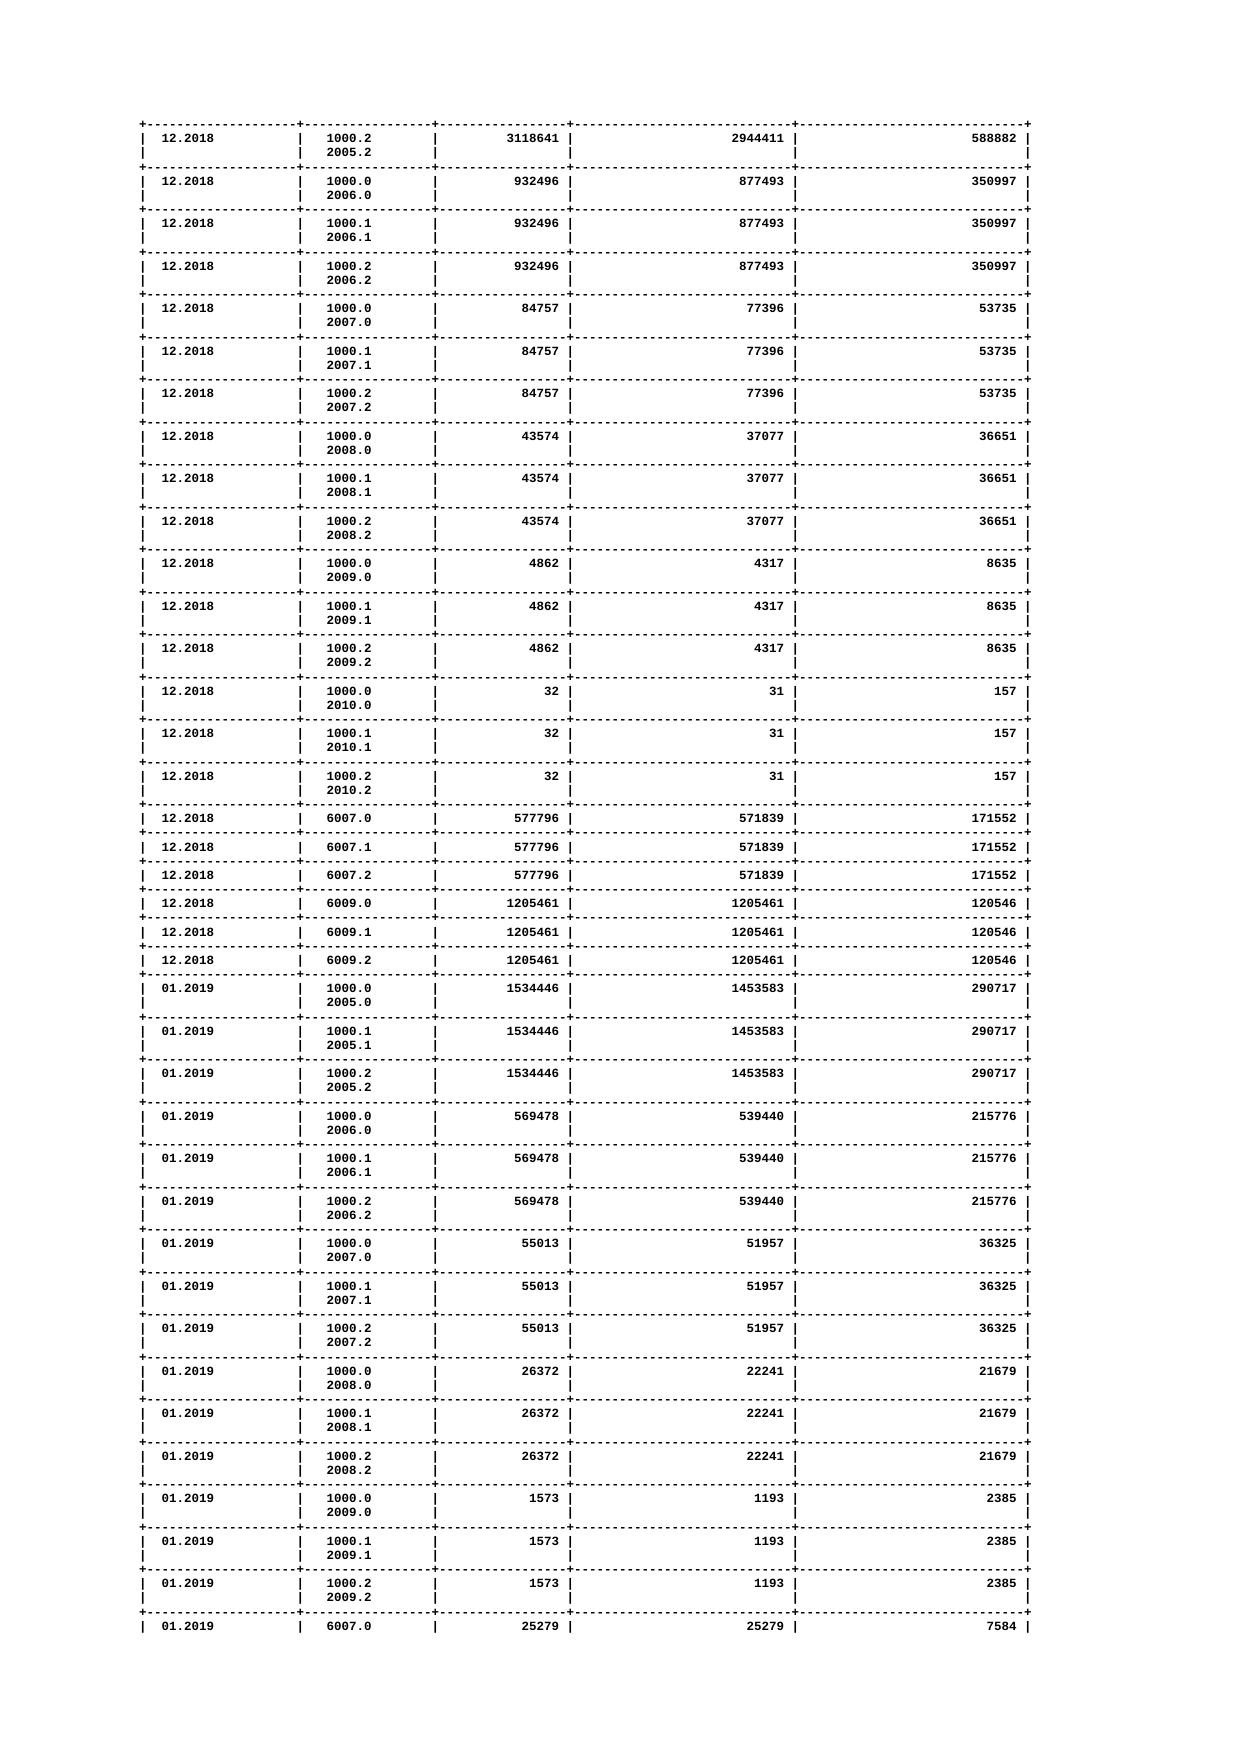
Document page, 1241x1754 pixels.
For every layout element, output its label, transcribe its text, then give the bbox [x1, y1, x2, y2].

text | 12.2018 | 6009.2 | 1205461 | 1205461 | 120546 | [139, 954, 1101, 968]
text +--------------------+-----------------+-----------------+-----------------------------+------------------------------+ [139, 1308, 1101, 1322]
text +--------------------+-----------------+-----------------+-----------------------------+------------------------------+ [139, 586, 1101, 600]
text +--------------------+-----------------+-----------------+-----------------------------+------------------------------+ [139, 1096, 1101, 1110]
text +--------------------+-----------------+-----------------+-----------------------------+------------------------------+ [139, 1181, 1101, 1195]
text +--------------------+-----------------+-----------------+-----------------------------+------------------------------+ [139, 756, 1101, 770]
text | 01.2019 | 1000.2 | 569478 | 539440 | 215776 | [139, 1195, 1101, 1209]
text | 12.2018 | 1000.1 | 932496 | 877493 | 350997 | [139, 217, 1101, 231]
text | 01.2019 | 1000.2 | 55013 | 51957 | 36325 | [139, 1322, 1101, 1336]
text +--------------------+-----------------+-----------------+-----------------------------+------------------------------+ [139, 713, 1101, 727]
text +--------------------+-----------------+-----------------+-----------------------------+------------------------------+ [139, 331, 1101, 345]
text | 01.2019 | 1000.2 | 26372 | 22241 | 21679 | [139, 1450, 1101, 1464]
text +--------------------+-----------------+-----------------+-----------------------------+------------------------------+ [139, 246, 1101, 260]
text +--------------------+-----------------+-----------------+-----------------------------+------------------------------+ [139, 1351, 1101, 1365]
text | | 2008.0 | | | | [139, 444, 1101, 458]
text +--------------------+-----------------+-----------------+-----------------------------+------------------------------+ [139, 671, 1101, 685]
text | | 2009.2 | | | | [139, 656, 1101, 671]
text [139, 118, 1101, 132]
text | | 2006.0 | | | | [139, 1124, 1101, 1138]
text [139, 161, 1101, 175]
text | | 2009.1 | | | | [139, 1549, 1101, 1563]
text | 12.2018 | 1000.2 | 43574 | 37077 | 36651 | [139, 515, 1101, 529]
text | 01.2019 | 1000.0 | 1573 | 1193 | 2385 | [139, 1492, 1101, 1506]
text +--------------------+-----------------+-----------------+-----------------------------+------------------------------+ [139, 373, 1101, 387]
text | 12.2018 | 1000.2 | 32 | 31 | 157 | [139, 770, 1101, 784]
text | 12.2018 | 6007.2 | 577796 | 571839 | 171552 | [139, 869, 1101, 883]
text | | 2005.1 | | | | [139, 1039, 1101, 1053]
text +--------------------+-----------------+-----------------+-----------------------------+------------------------------+ [139, 543, 1101, 557]
text | 01.2019 | 1000.1 | 569478 | 539440 | 215776 | [139, 1152, 1101, 1166]
text | | 2009.1 | | | | [139, 614, 1101, 628]
text | 01.2019 | 1000.0 | 26372 | 22241 | 21679 | [139, 1365, 1101, 1379]
text | | 2006.1 | | | | [139, 231, 1101, 246]
text | 12.2018 | 1000.2 | 3118641 | 2944411 | 588882 | [139, 132, 1101, 146]
text +--------------------+-----------------+-----------------+-----------------------------+------------------------------+ [139, 968, 1101, 982]
text +--------------------+-----------------+-----------------+-----------------------------+------------------------------+ [139, 203, 1101, 217]
text +--------------------+-----------------+-----------------+-----------------------------+------------------------------+ [139, 826, 1101, 841]
text | | 2006.2 | | | | [139, 274, 1101, 288]
text +--------------------+-----------------+-----------------+-----------------------------+------------------------------+ [139, 1521, 1101, 1535]
text +--------------------+-----------------+-----------------+-----------------------------+------------------------------+ [139, 1223, 1101, 1237]
text | 12.2018 | 6009.0 | 1205461 | 1205461 | 120546 | [139, 897, 1101, 911]
text +--------------------+-----------------+-----------------+-----------------------------+------------------------------+ [139, 1266, 1101, 1280]
text | 12.2018 | 1000.1 | 43574 | 37077 | 36651 | [139, 472, 1101, 486]
text +--------------------+-----------------+-----------------+-----------------------------+------------------------------+ [139, 628, 1101, 642]
text | 12.2018 | 6009.1 | 1205461 | 1205461 | 120546 | [139, 926, 1101, 940]
text | 01.2019 | 1000.1 | 1573 | 1193 | 2385 | [139, 1535, 1101, 1549]
text | 12.2018 | 1000.2 | 4862 | 4317 | 8635 | [139, 642, 1101, 656]
text +--------------------+-----------------+-----------------+-----------------------------+------------------------------+ [139, 940, 1101, 954]
text | 12.2018 | 1000.0 | 932496 | 877493 | 350997 | [139, 175, 1101, 189]
text | | 2007.1 | | | | [139, 1294, 1101, 1308]
text | | 2007.0 | | | | [139, 1251, 1101, 1266]
text +--------------------+-----------------+-----------------+-----------------------------+------------------------------+ [139, 855, 1101, 869]
text | | 2005.2 | | | | [139, 146, 1101, 161]
text | 01.2019 | 1000.2 | 1573 | 1193 | 2385 | [139, 1577, 1101, 1591]
text | | 2006.2 | | | | [139, 1209, 1101, 1223]
text | 12.2018 | 1000.0 | 84757 | 77396 | 53735 | [139, 302, 1101, 316]
text | | 2005.2 | | | | [139, 1081, 1101, 1096]
text +--------------------+-----------------+-----------------+-----------------------------+------------------------------+ [139, 501, 1101, 515]
text | | 2006.0 | | | | [139, 189, 1101, 203]
text | 01.2019 | 6007.0 | 25279 | 25279 | 7584 | [139, 1620, 1101, 1634]
text | | 2008.1 | | | | [139, 1421, 1101, 1436]
text | 12.2018 | 6007.1 | 577796 | 571839 | 171552 | [139, 841, 1101, 855]
text | 12.2018 | 1000.2 | 932496 | 877493 | 350997 | [139, 260, 1101, 274]
text | 01.2019 | 1000.1 | 55013 | 51957 | 36325 | [139, 1280, 1101, 1294]
text +--------------------+-----------------+-----------------+-----------------------------+------------------------------+ [139, 911, 1101, 926]
text | | 2009.0 | | | | [139, 571, 1101, 586]
text | | 2010.1 | | | | [139, 741, 1101, 756]
text | | 2008.2 | | | | [139, 1464, 1101, 1478]
text | 01.2019 | 1000.1 | 26372 | 22241 | 21679 | [139, 1407, 1101, 1421]
text +--------------------+-----------------+-----------------+-----------------------------+------------------------------+ [139, 1393, 1101, 1407]
text +--------------------+-----------------+-----------------+-----------------------------+------------------------------+ [139, 416, 1101, 430]
text | 01.2019 | 1000.0 | 569478 | 539440 | 215776 | [139, 1110, 1101, 1124]
text | 01.2019 | 1000.1 | 1534446 | 1453583 | 290717 | [139, 1025, 1101, 1039]
text | 12.2018 | 1000.0 | 43574 | 37077 | 36651 | [139, 430, 1101, 444]
text | | 2010.0 | | | | [139, 699, 1101, 713]
text | 01.2019 | 1000.0 | 1534446 | 1453583 | 290717 | [139, 982, 1101, 996]
text | | 2008.2 | | | | [139, 529, 1101, 543]
text | 12.2018 | 1000.1 | 32 | 31 | 157 | [139, 727, 1101, 741]
text | | 2008.1 | | | | [139, 486, 1101, 501]
text +--------------------+-----------------+-----------------+-----------------------------+------------------------------+ [139, 288, 1101, 302]
text | | 2005.0 | | | | [139, 996, 1101, 1011]
text | | 2008.0 | | | | [139, 1379, 1101, 1393]
text | 01.2019 | 1000.2 | 1534446 | 1453583 | 290717 | [139, 1067, 1101, 1081]
text +--------------------+-----------------+-----------------+-----------------------------+------------------------------+ [139, 1138, 1101, 1152]
text | 12.2018 | 1000.0 | 32 | 31 | 157 | [139, 685, 1101, 699]
text | | 2007.0 | | | | [139, 316, 1101, 331]
text | | 2009.0 | | | | [139, 1506, 1101, 1521]
text | 12.2018 | 1000.1 | 84757 | 77396 | 53735 | [139, 345, 1101, 359]
text | | 2007.2 | | | | [139, 1336, 1101, 1351]
text | | 2007.1 | | | | [139, 359, 1101, 373]
text | | 2006.1 | | | | [139, 1166, 1101, 1181]
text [139, 1606, 1101, 1620]
text | | 2009.2 | | | | [139, 1591, 1101, 1606]
text | | 2010.2 | | | | [139, 784, 1101, 798]
text | 12.2018 | 1000.1 | 4862 | 4317 | 8635 | [139, 600, 1101, 614]
text +--------------------+-----------------+-----------------+-----------------------------+------------------------------+ [139, 1563, 1101, 1577]
text | | 2007.2 | | | | [139, 401, 1101, 416]
text +--------------------+-----------------+-----------------+-----------------------------+------------------------------+ [139, 883, 1101, 897]
text +--------------------+-----------------+-----------------+-----------------------------+------------------------------+ [139, 1053, 1101, 1067]
text +--------------------+-----------------+-----------------+-----------------------------+------------------------------+ [139, 1478, 1101, 1492]
text | 12.2018 | 6007.0 | 577796 | 571839 | 171552 | [139, 812, 1101, 826]
text +--------------------+-----------------+-----------------+-----------------------------+------------------------------+ [139, 798, 1101, 812]
text | 01.2019 | 1000.0 | 55013 | 51957 | 36325 | [139, 1237, 1101, 1251]
text | 12.2018 | 1000.0 | 4862 | 4317 | 8635 | [139, 557, 1101, 571]
text | 12.2018 | 1000.2 | 84757 | 77396 | 53735 | [139, 387, 1101, 401]
text +--------------------+-----------------+-----------------+-----------------------------+------------------------------+ [139, 1011, 1101, 1025]
text +--------------------+-----------------+-----------------+-----------------------------+------------------------------+ [139, 458, 1101, 472]
text +--------------------+-----------------+-----------------+-----------------------------+------------------------------+ [139, 1436, 1101, 1450]
